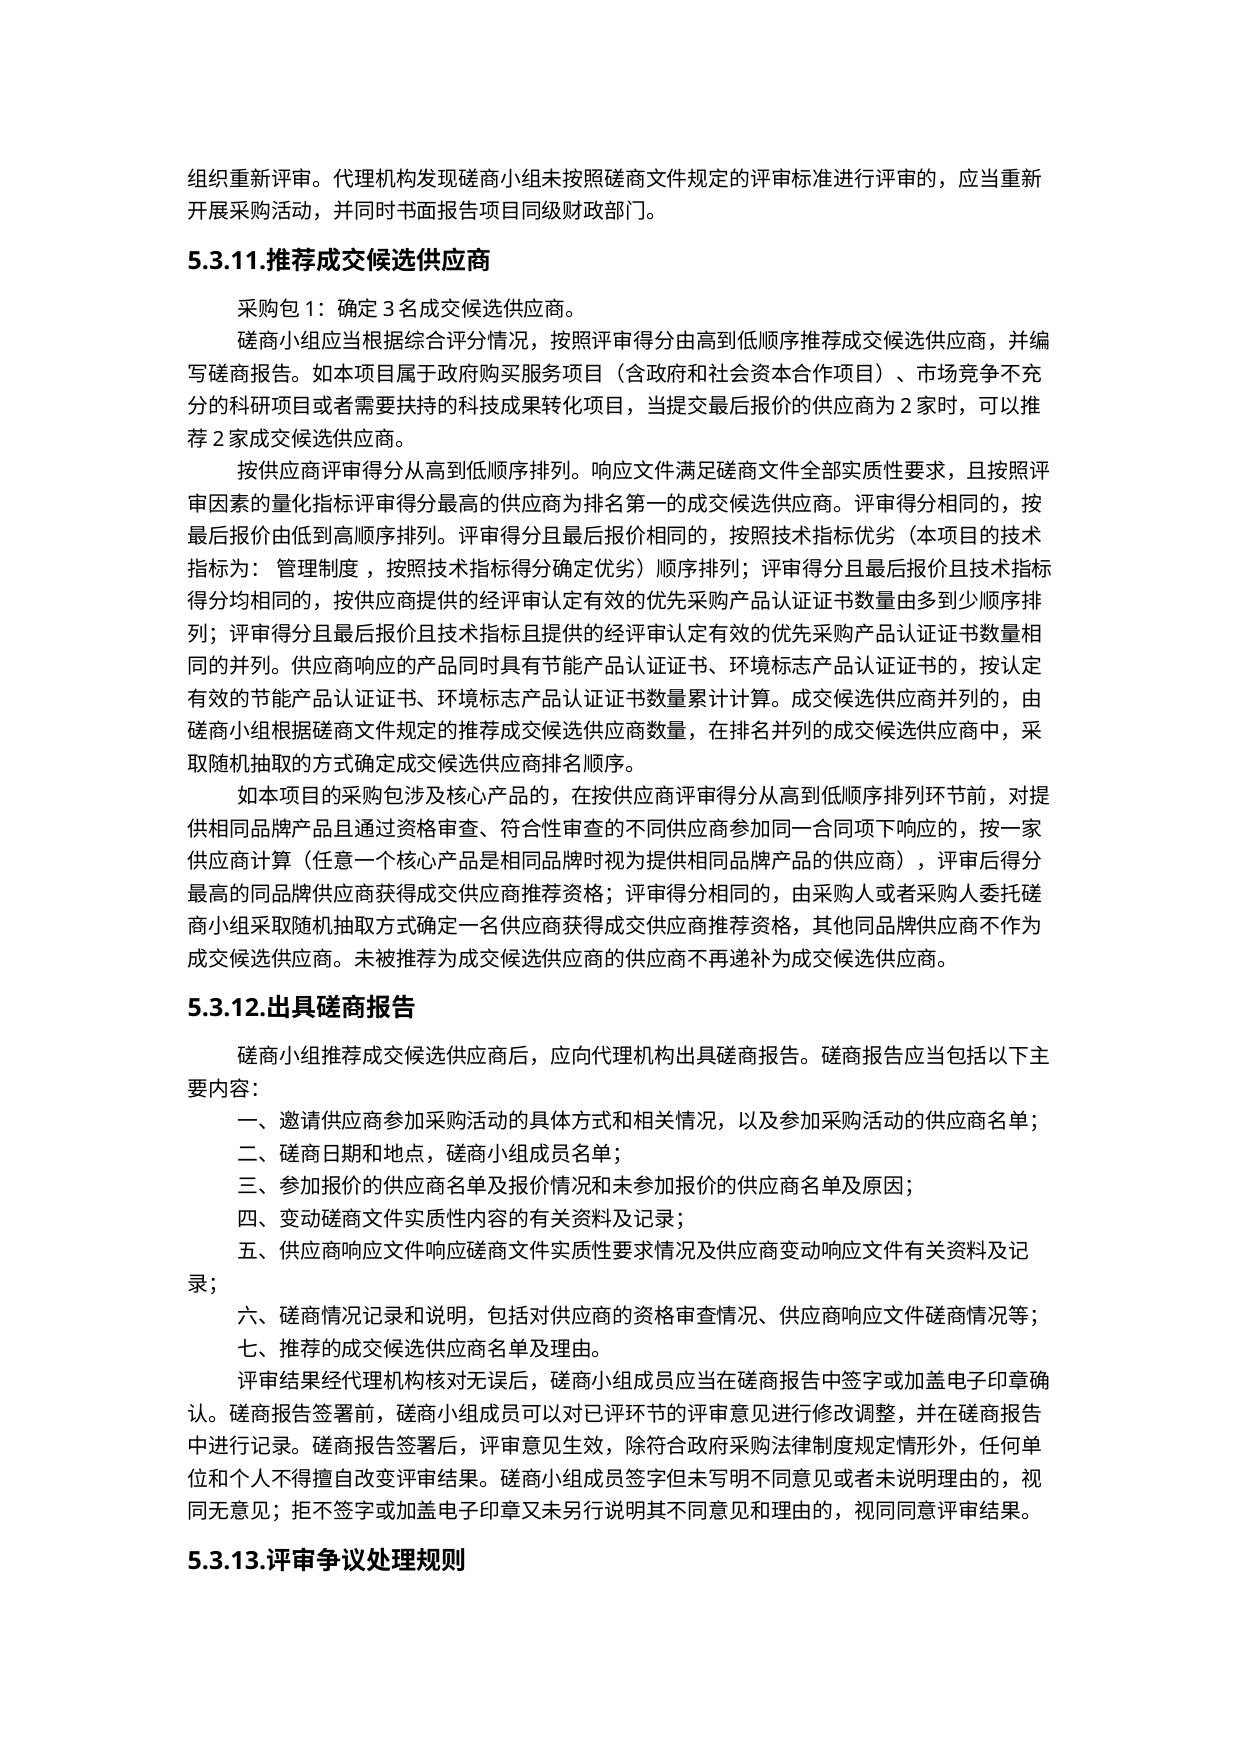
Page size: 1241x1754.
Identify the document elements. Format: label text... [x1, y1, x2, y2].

text 二、磋商日期和地点，磋商小组成员名单； [187, 1137, 1053, 1169]
text 磋商小组应当根据综合评分情况，按照评审得分由高到低顺序推荐成交候选供应商，并编写磋商报告。如本项目属于政府购买服务项目（含政府和社会资本合作项目）、市场竞争不充分的科研项目或者需要扶持的科技成果转化项目，当提交最后报价的供应商为2家时，可以推荐2家成交候选供应商。 [187, 324, 1053, 454]
text 七、推荐的成交候选供应商名单及理由。 [187, 1332, 1053, 1364]
text 按供应商评审得分从高到低顺序排列。响应文件满足磋商文件全部实质性要求，且按照评审因素的量化指标评审得分最高的供应商为排名第一的成交候选供应商。评审得分相同的，按最后报价由低到高顺序排列。评审得分且最后报价相同的，按照技术指标优劣（本项目的技术指标为： 管理制度 ，按照技术指标得分确定优劣）顺序排列；评审得分且最后报价且技术指标得分均相同的，按供应商提供的经评审认定有效的优先采购产品认证证书数量由多到少顺序排列；评审得分且最后报价且技术指标且提供的经评审认定有效的优先采购产品认证证书数量相同的并列。供应商响应的产品同时具有节能产品认证证书、环境标志产品认证证书的，按认定有效的节能产品认证证书、环境标志产品认证证书数量累计计算。成交候选供应商并列的，由磋商小组根据磋商文件规定的推荐成交候选供应商数量，在排名并列的成交候选供应商中，采取随机抽取的方式确定成交候选供应商排名顺序。 [187, 454, 1053, 779]
text 5.3.13.评审争议处理规则 [187, 1527, 1053, 1592]
text 5.3.11.推荐成交候选供应商 [187, 227, 1053, 292]
text 如本项目的采购包涉及核心产品的，在按供应商评审得分从高到低顺序排列环节前，对提供相同品牌产品且通过资格审查、符合性审查的不同供应商参加同一合同项下响应的，按一家供应商计算（任意一个核心产品是相同品牌时视为提供相同品牌产品的供应商），评审后得分最高的同品牌供应商获得成交供应商推荐资格；评审得分相同的，由采购人或者采购人委托磋商小组采取随机抽取方式确定一名供应商获得成交供应商推荐资格，其他同品牌供应商不作为成交候选供应商。未被推荐为成交候选供应商的供应商不再递补为成交候选供应商。 [187, 779, 1053, 974]
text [187, 162, 1053, 227]
text 5.3.12.出具磋商报告 [187, 974, 1053, 1039]
text 采购包1：确定3名成交候选供应商。 [187, 292, 1053, 324]
text 磋商小组推荐成交候选供应商后，应向代理机构出具磋商报告。磋商报告应当包括以下主要内容： [187, 1039, 1053, 1104]
text 六、磋商情况记录和说明，包括对供应商的资格审查情况、供应商响应文件磋商情况等； [187, 1299, 1053, 1332]
text 四、变动磋商文件实质性内容的有关资料及记录； [187, 1202, 1053, 1234]
text 三、参加报价的供应商名单及报价情况和未参加报价的供应商名单及原因； [187, 1169, 1053, 1202]
text 评审结果经代理机构核对无误后，磋商小组成员应当在磋商报告中签字或加盖电子印章确认。磋商报告签署前，磋商小组成员可以对已评环节的评审意见进行修改调整，并在磋商报告中进行记录。磋商报告签署后，评审意见生效，除符合政府采购法律制度规定情形外，任何单位和个人不得擅自改变评审结果。磋商小组成员签字但未写明不同意见或者未说明理由的，视同无意见；拒不签字或加盖电子印章又未另行说明其不同意见和理由的，视同同意评审结果。 [187, 1364, 1053, 1527]
text 一、邀请供应商参加采购活动的具体方式和相关情况，以及参加采购活动的供应商名单； [187, 1104, 1053, 1137]
text 五、供应商响应文件响应磋商文件实质性要求情况及供应商变动响应文件有关资料及记录； [187, 1234, 1053, 1299]
